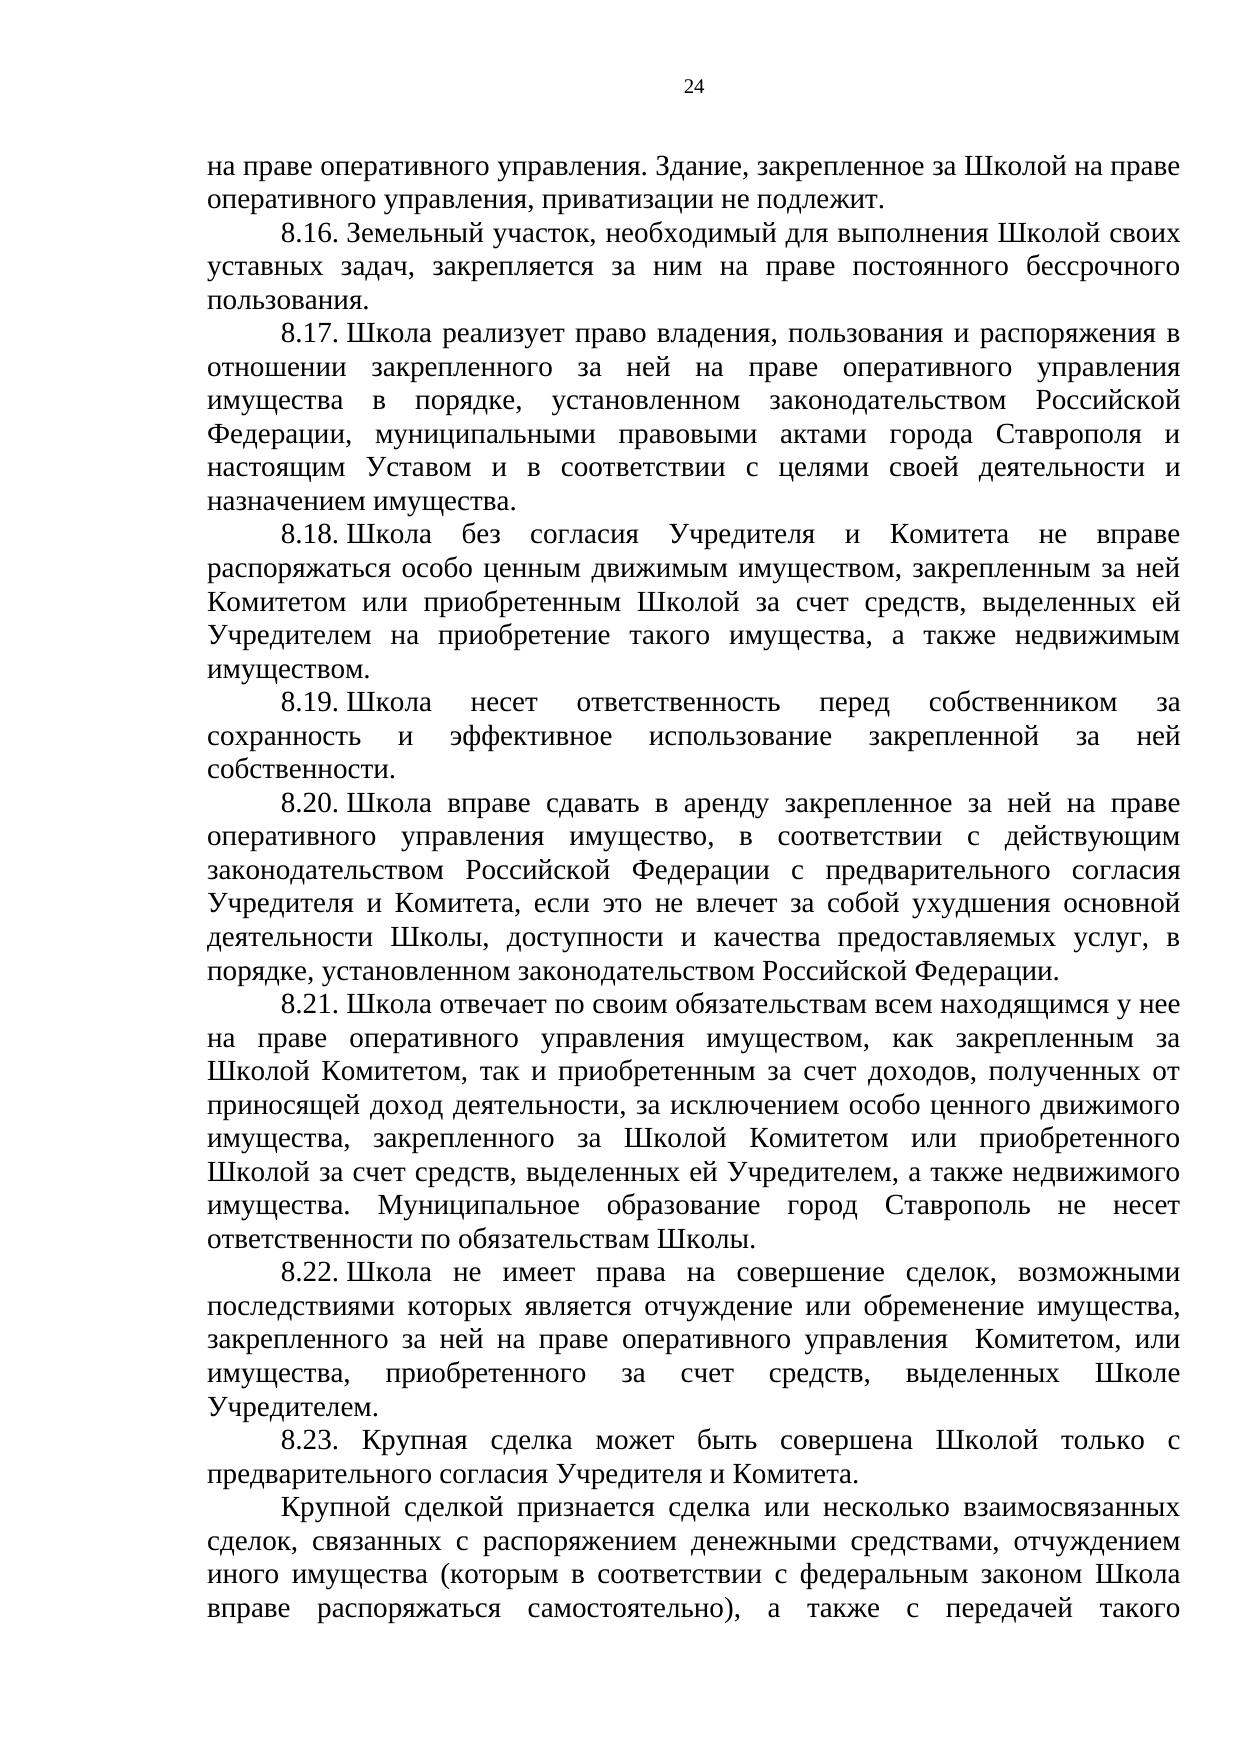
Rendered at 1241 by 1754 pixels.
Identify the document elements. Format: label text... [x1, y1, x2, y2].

text 8.17. Школа реализует право владения, пользования и распоряжения в отношении закрепленного за ней на праве оперативного управления имущества в порядке, установленном законодательством Российской Федерации, муниципальными правовыми актами города Ставрополя и настоящим Уставом и в соответствии с целями своей деятельности и назначением имущества. [207, 315, 1181, 517]
text 8.21. Школа отвечает по своим обязательствам всем находящимся у нее на праве оперативного управления имуществом, как закрепленным за Школой Комитетом, так и приобретенным за счет доходов, полученных от приносящей доход деятельности, за исключением особо ценного движимого имущества, закрепленного за Школой Комитетом или приобретенного Школой за счет средств, выделенных ей Учредителем, а также недвижимого имущества. Муниципальное образование город Ставрополь не несет ответственности по обязательствам Школы. [207, 986, 1181, 1254]
text 8.23. Крупная сделка может быть совершена Школой только с предварительного согласия Учредителя и Комитета. [207, 1422, 1181, 1489]
text 8.19. Школа несет ответственность перед собственником за сохранность и эффективное использование закрепленной за ней собственности. [207, 684, 1181, 785]
text 8.20. Школа вправе сдавать в аренду закрепленное за ней на праве оперативного управления имущество, в соответствии с действующим законодательством Российской Федерации с предварительного согласия Учредителя и Комитета, если это не влечет за собой ухудшения основной деятельности Школы, доступности и качества предоставляемых услуг, в порядке, установленном законодательством Российской Федерации. [207, 785, 1181, 986]
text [207, 1489, 1181, 1623]
text 8.18. Школа без согласия Учредителя и Комитета не вправе распоряжаться особо ценным движимым имуществом, закрепленным за ней Комитетом или приобретенным Школой за счет средств, выделенных ей Учредителем на приобретение такого имущества, а также недвижимым имуществом. [207, 517, 1181, 684]
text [207, 148, 1181, 215]
text 8.16. Земельный участок, необходимый для выполнения Школой своих уставных задач, закрепляется за ним на праве постоянного бессрочного пользования. [207, 215, 1181, 315]
text 8.22. Школа не имеет права на совершение сделок, возможными последствиями которых является отчуждение или обременение имущества, закрепленного за ней на праве оперативного управления Комитетом, или имущества, приобретенного за счет средств, выделенных Школе Учредителем. [207, 1254, 1181, 1422]
